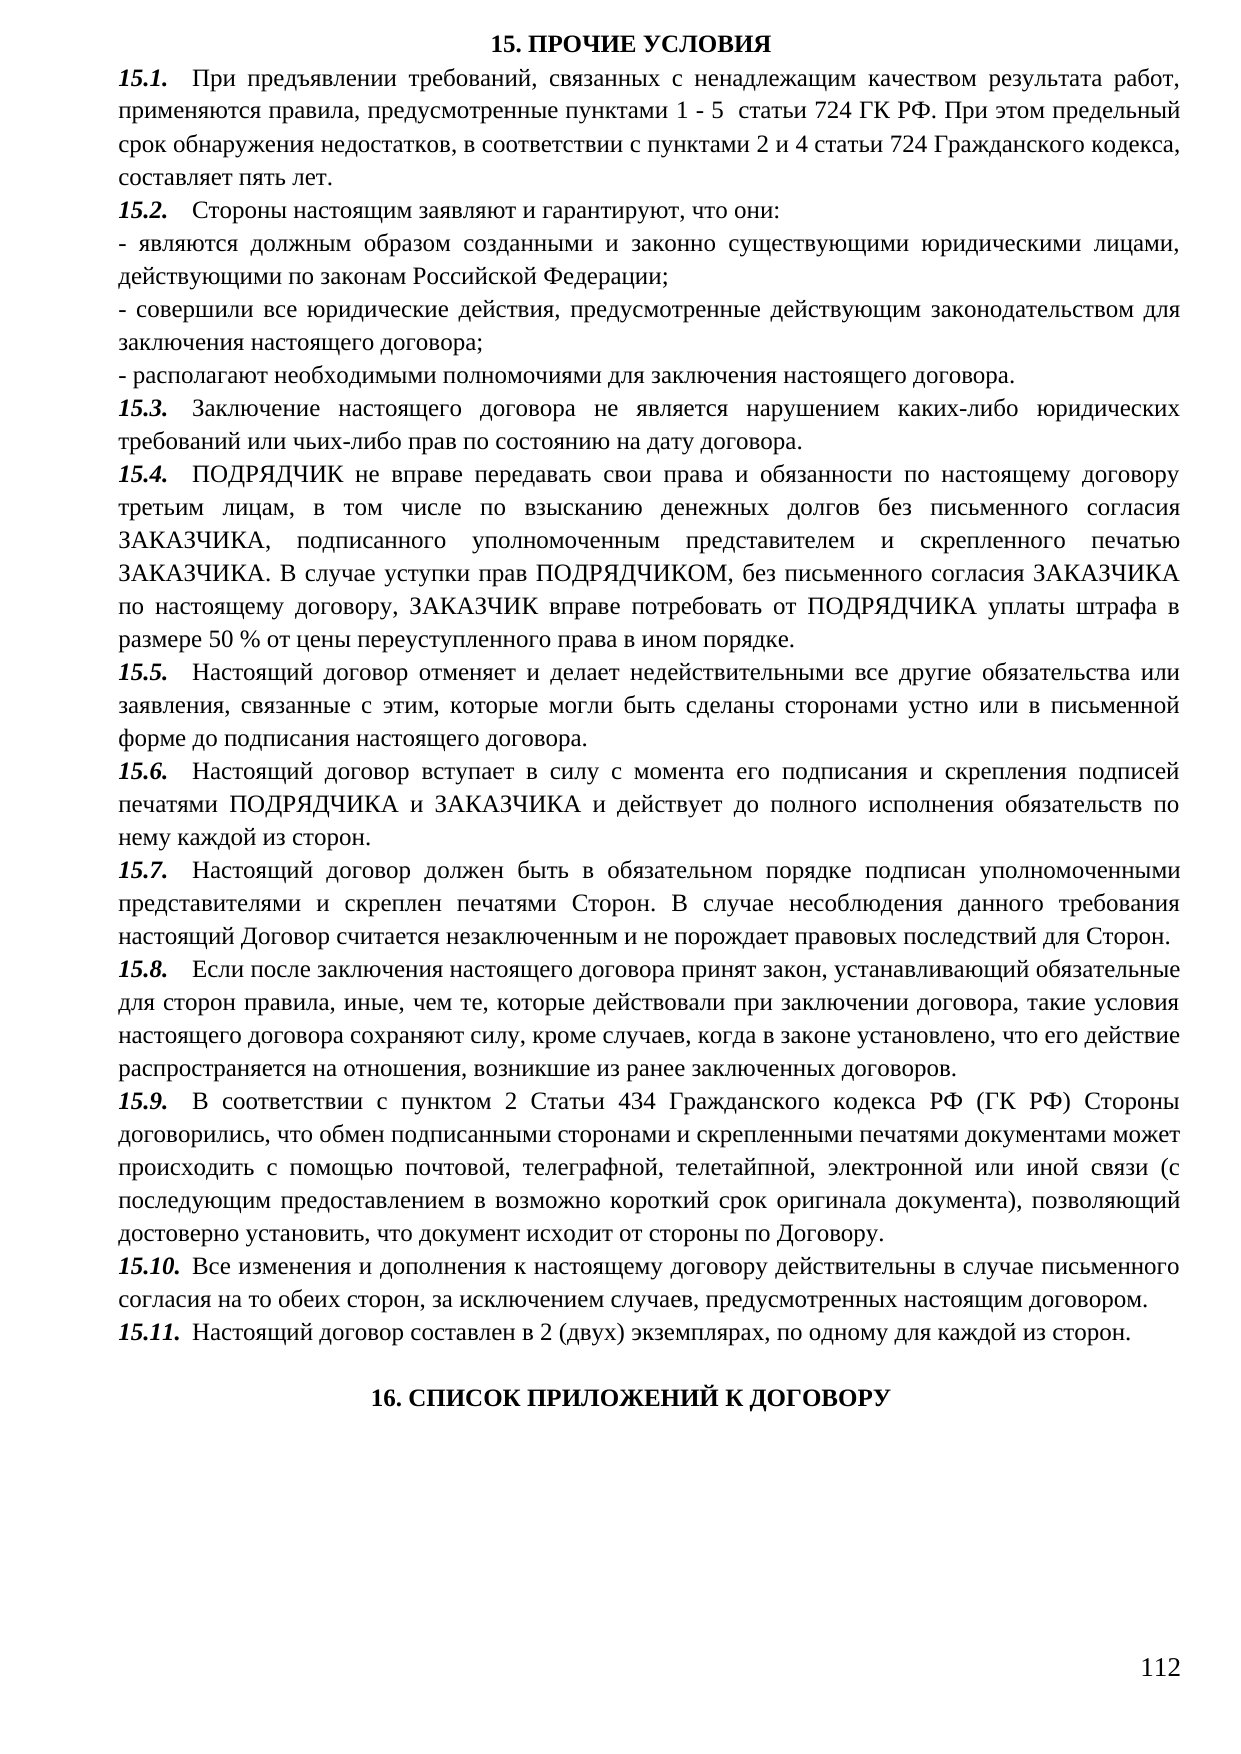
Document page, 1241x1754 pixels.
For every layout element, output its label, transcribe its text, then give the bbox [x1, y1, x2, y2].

list Настоящий договор составлен в 2 (двух) экземплярах, по одному для каждой из сторон. [118, 1317, 1181, 1346]
list Настоящий договор вступает в силу с момента его подписания и скрепления подписей печатями ПОДРЯДЧИКА и ЗАКАЗЧИКА и действует до полного исполнения обязательств по нему каждой из сторон. [118, 756, 1181, 851]
text - совершили все юридические действия, предусмотренные действующим законодательством для заключения настоящего договора; [118, 294, 1181, 356]
list Настоящий договор должен быть в обязательном порядке подписан уполномоченными представителями и скреплен печатями Сторон. В случае несоблюдения данного требования настоящий Договор считается незаключенным и не порождает правовых последствий для Сторон. [118, 855, 1181, 950]
list Заключение настоящего договора не является нарушением каких-либо юридических требований или чьих-либо прав по состоянию на дату договора. [118, 393, 1181, 454]
list Все изменения и дополнения к настоящему договору действительны в случае письменного согласия на то обеих сторон, за исключением случаев, предусмотренных настоящим договором. [118, 1251, 1181, 1313]
list ПРОЧИЕ УСЛОВИЯ [81, 29, 1181, 58]
list Настоящий договор отменяет и делает недействительными все другие обязательства или заявления, связанные с этим, которые могли быть сделаны сторонами устно или в письменной форме до подписания настоящего договора. [118, 657, 1181, 752]
list ПОДРЯДЧИК не вправе передавать свои права и обязанности по настоящему договору третьим лицам, в том числе по взысканию денежных долгов без письменного согласия ЗАКАЗЧИКА, подписанного уполномоченным представителем и скрепленного печатью ЗАКАЗЧИКА. В случае уступки прав ПОДРЯДЧИКОМ, без письменного согласия ЗАКАЗЧИКА по настоящему договору, ЗАКАЗЧИК вправе потребовать от ПОДРЯДЧИКА уплаты штрафа в размере 50 % от цены переуступленного права в ином порядке. [118, 459, 1181, 653]
list При предъявлении требований, связанных с ненадлежащим качеством результата работ, применяются правила, предусмотренные пунктами 1-5 статьи 724 ГК РФ. При этом предельный срок обнаружения недостатков, в соответствии с пунктами 2 и 4 статьи 724 Гражданского кодекса, составляет пять лет. [118, 63, 1181, 190]
list Если после заключения настоящего договора принят закон, устанавливающий обязательные для сторон правила, иные, чем те, которые действовали при заключении договора, такие условия настоящего договора сохраняют силу, кроме случаев, когда в законе установлено, что его действие распространяется на отношения, возникшие из ранее заключенных договоров. [118, 954, 1181, 1082]
text - располагают необходимыми полномочиями для заключения настоящего договора. [118, 360, 1181, 388]
list В соответствии с пунктом 2 Статьи 434 Гражданского кодекса РФ (ГК РФ) Стороны договорились, что обмен подписанными сторонами и скрепленными печатями документами может происходить с помощью почтовой, телеграфной, телетайпной, электронной или иной связи (с последующим предоставлением в возможно короткий срок оригинала документа), позволяющий достоверно установить, что документ исходит от стороны по Договору. [118, 1086, 1181, 1247]
text - являются должным образом созданными и законно существующими юридическими лицами, действующими по законам Российской Федерации; [118, 228, 1181, 289]
list Стороны настоящим заявляют и гарантируют, что они: [118, 195, 1181, 223]
list СПИСОК ПРИЛОЖЕНИЙ К ДОГОВОРУ [81, 1383, 1181, 1412]
